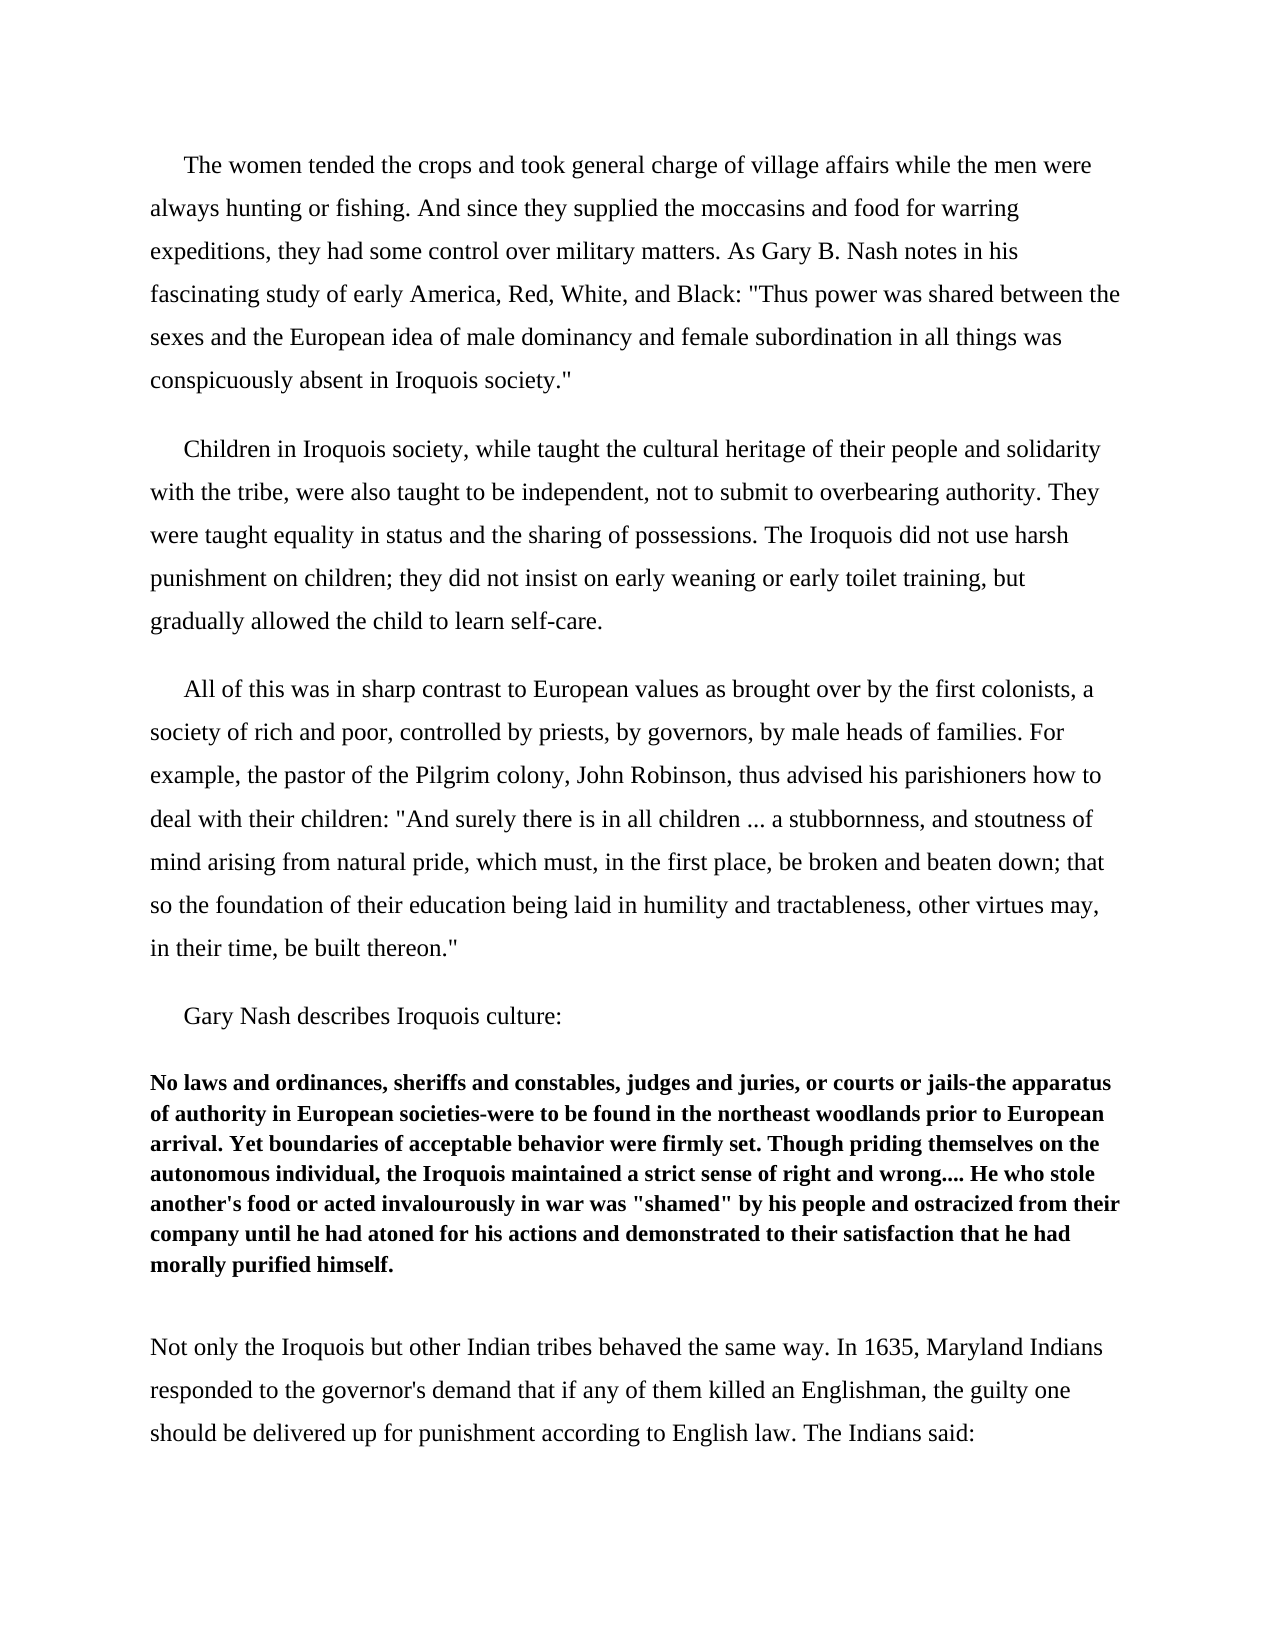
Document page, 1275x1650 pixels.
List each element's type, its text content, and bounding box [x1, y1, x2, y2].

text Children in Iroquois society, while taught the cultural heritage of their people and solidarity with the tribe, were also taught to be independent, not to submit to overbearing authority. They were taught equality in status and the sharing of possessions. The Iroquois did not use harsh punishment on children; they did not insist on early weaning or early toilet training, but gradually allowed the child to learn self-care. [150, 434, 1125, 635]
text Not only the Iroquois but other Indian tribes behaved the same way. In 1635, Maryland Indians responded to the governor's demand that if any of them killed an Englishman, the guilty one should be delivered up for punishment according to English law. The Indians said: [150, 1332, 1125, 1447]
text No laws and ordinances, sheriffs and constables, judges and juries, or courts or jails-the apparatus of authority in European societies-were to be found in the northeast woodlands prior to European arrival. Yet boundaries of acceptable behavior were firmly set. Though priding themselves on the autonomous individual, the Iroquois maintained a strict sense of right and wrong.... He who stole another's food or acted invalourously in war was "shamed" by his people and ostracized from their company until he had atoned for his actions and demonstrated to their satisfaction that he had morally purified himself. [150, 1069, 1125, 1277]
text The women tended the crops and took general charge of village affairs while the men were always hunting or fishing. And since they supplied the moccasins and food for warring expeditions, they had some control over military matters. As Gary B. Nash notes in his fascinating study of early America, Red, White, and Black: "Thus power was shared between the sexes and the European idea of male dominancy and female subordination in all things was conspicuously absent in Iroquois society." [150, 150, 1125, 394]
text All of this was in sharp contrast to European values as brought over by the first colonists, a society of rich and poor, controlled by priests, by governors, by male heads of families. For example, the pastor of the Pilgrim colony, John Robinson, thus advised his parishioners how to deal with their children: "And surely there is in all children ... a stubbornness, and stoutness of mind arising from natural pride, which must, in the first place, be broken and beaten down; that so the foundation of their education being laid in humility and tractableness, other virtues may, in their time, be built thereon." [150, 674, 1125, 962]
text Gary Nash describes Iroquois culture: [150, 1001, 1125, 1030]
